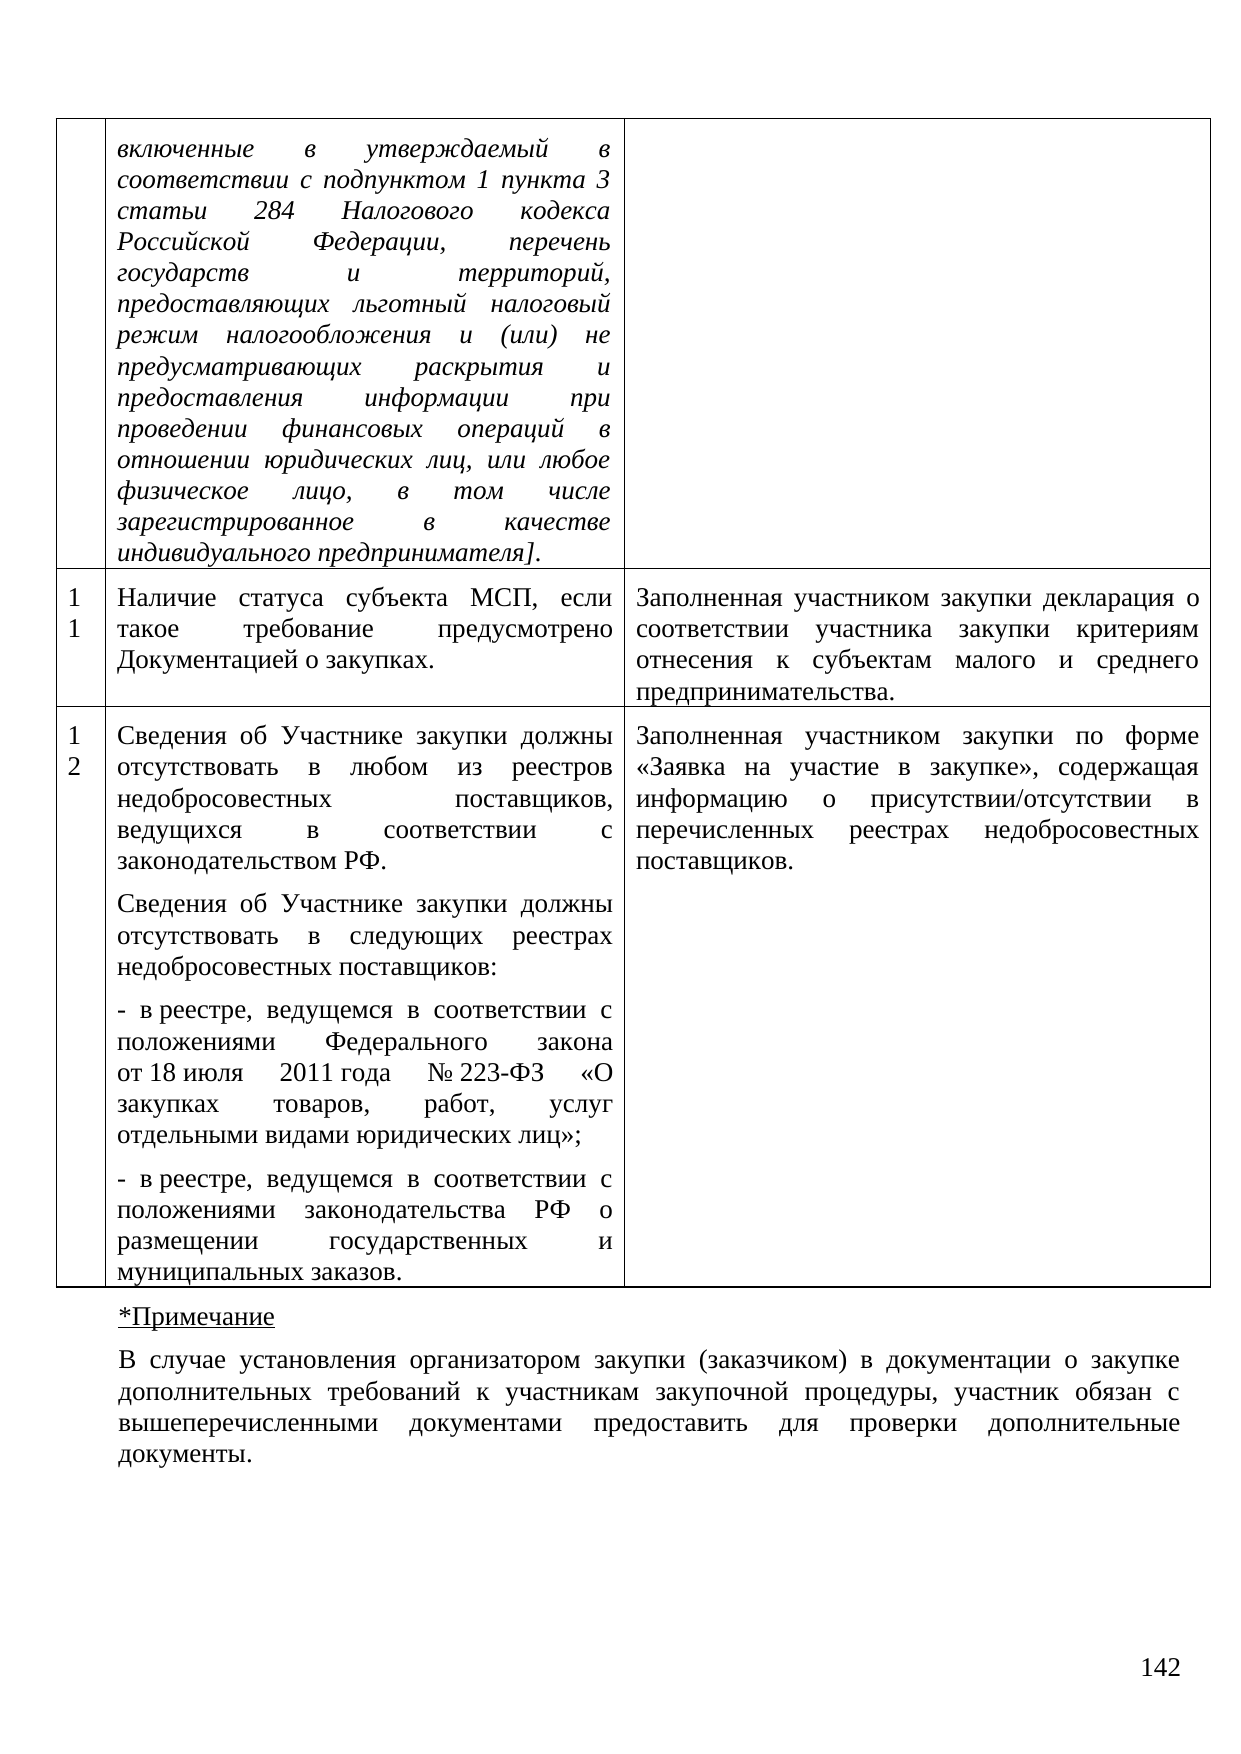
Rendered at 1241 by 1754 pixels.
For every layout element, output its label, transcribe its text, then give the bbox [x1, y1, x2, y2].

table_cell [625, 119, 1210, 568]
text *Примечание [118, 1300, 1181, 1331]
table_cell 12 [57, 707, 105, 1286]
table_cell Заполненная участником закупки декларация о соответствии участника закупки критериям отнесения к субъектам малого и среднего предпринимательства. [625, 569, 1210, 706]
table_cell Сведения об Участнике закупки должны отсутствовать в любом из реестров недобросовестных поставщиков, ведущихся в соответствии с законодательством РФ. Сведения об Участнике закупки должны отсутствовать в следующих реестрах недобросовестных поставщиков: - в реестре, ведущемся в соответствии с положениями Федерального закона от 18 июля 2011 года № 223-ФЗ «О закупках товаров, работ, услуг отдельными видами юридических лиц»; - в реестре, ведущемся в соответствии с положениями законодательства РФ о размещении государственных и муниципальных заказов. [106, 707, 624, 1286]
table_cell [106, 119, 624, 568]
table_cell 10 [57, 119, 105, 568]
table_cell 11 [57, 569, 105, 706]
text В случае установления организатором закупки (заказчиком) в документации о закупке дополнительных требований к участникам закупочной процедуры, участник обязан с вышеперечисленными документами предоставить для проверки дополнительные документы. [118, 1343, 1181, 1468]
table_cell Наличие статуса субъекта МСП, если такое требование предусмотрено Документацией о закупках. [106, 569, 624, 706]
table_cell Заполненная участником закупки по форме «Заявка на участие в закупке», содержащая информацию о присутствии/отсутствии в перечисленных реестрах недобросовестных поставщиков. [625, 707, 1210, 1286]
